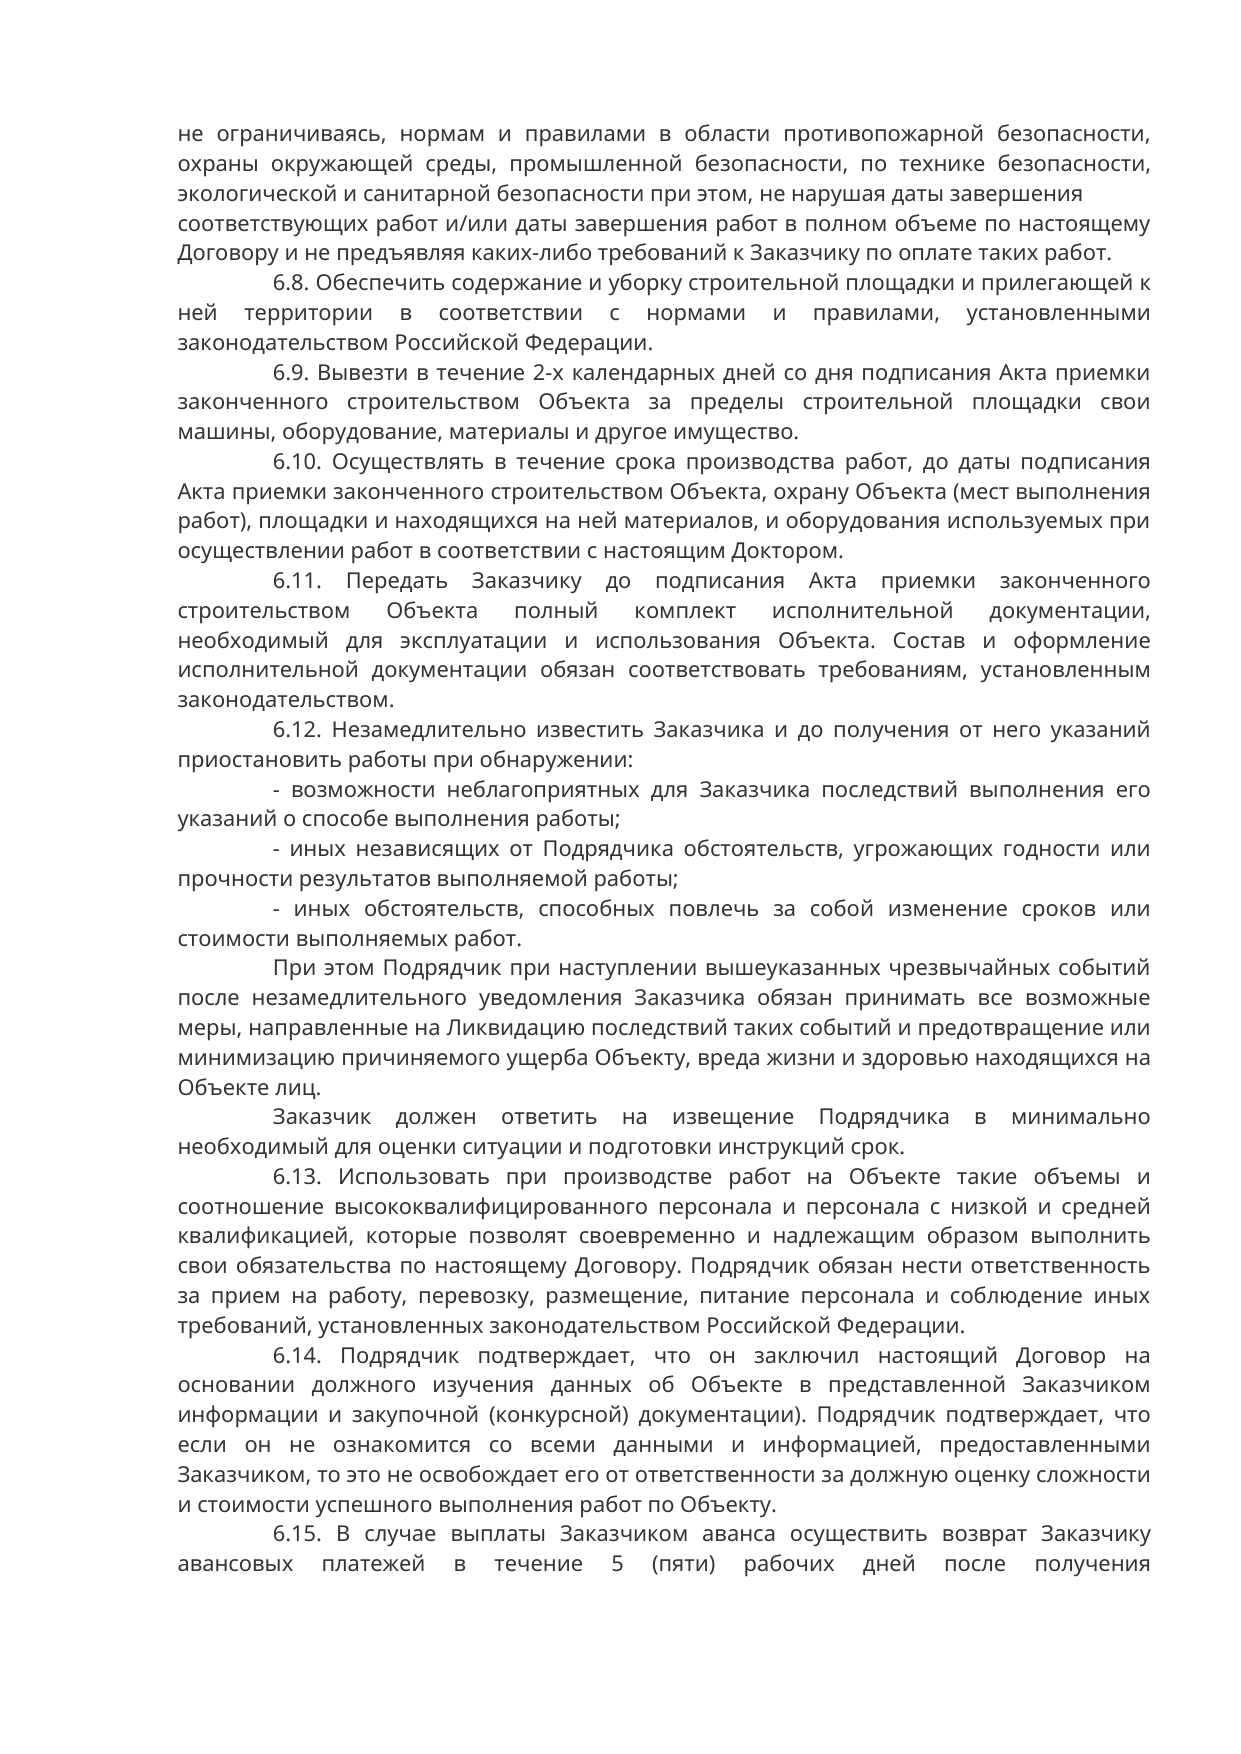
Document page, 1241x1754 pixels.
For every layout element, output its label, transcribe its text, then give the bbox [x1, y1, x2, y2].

text 6.9. Вывезти в течение 2-х календарных дней со дня подписания Акта приемки законченного строительством Объекта за пределы строительной площадки свои машины, оборудование, материалы и другое имущество. [177, 356, 1152, 446]
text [177, 118, 1152, 207]
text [177, 1518, 1152, 1578]
text 6.14. Подрядчик подтверждает, что он заключил настоящий Договор на основании должного изучения данных об Объекте в представленной Заказчиком информации и закупочной (конкурсной) документации). Подрядчик подтверждает, что если он не ознакомится со всеми данными и информацией, предоставленными Заказчиком, то это не освобождает его от ответственности за должную оценку сложности и стоимости успешного выполнения работ по Объекту. [177, 1339, 1152, 1518]
text 6.11. Передать Заказчику до подписания Акта приемки законченного строительством Объекта полный комплект исполнительной документации, необходимый для эксплуатации и использования Объекта. Состав и оформление исполнительной документации обязан соответствовать требованиям, установленным законодательством. [177, 565, 1152, 714]
text 6.8. Обеспечить содержание и уборку строительной площадки и прилегающей к ней территории в соответствии с нормами и правилами, установленными законодательством Российской Федерации. [177, 267, 1152, 356]
text 6.13. Использовать при производстве работ на Объекте такие объемы и соотношение высококвалифицированного персонала и персонала с низкой и средней квалификацией, которые позволят своевременно и надлежащим образом выполнить свои обязательства по настоящему Договору. Подрядчик обязан нести ответственность за прием на работу, перевозку, размещение, питание персонала и соблюдение иных требований, установленных законодательством Российской Федерации. [177, 1161, 1152, 1339]
text 6.12. Незамедлительно известить Заказчика и до получения от него указаний приостановить работы при обнаружении: [177, 714, 1152, 773]
text Заказчик должен ответить на извещение Подрядчика в минимально необходимый для оценки ситуации и подготовки инструкций срок. [177, 1101, 1152, 1161]
text При этом Подрядчик при наступлении вышеуказанных чрезвычайных событий после незамедлительного уведомления Заказчика обязан принимать все возможные меры, направленные на Ликвидацию последствий таких событий и предотвращение или минимизацию причиняемого ущерба Объекту, вреда жизни и здоровью находящихся на Объекте лиц. [177, 952, 1152, 1101]
text - иных независящих от Подрядчика обстоятельств, угрожающих годности или прочности результатов выполняемой работы; [177, 833, 1152, 893]
text - иных обстоятельств, способных повлечь за собой изменение сроков или стоимости выполняемых работ. [177, 893, 1152, 952]
text соответствующих работ и/или даты завершения работ в полном объеме по настоящему Договору и не предъявляя каких-либо требований к Заказчику по оплате таких работ. [177, 207, 1152, 267]
text - возможности неблагоприятных для Заказчика последствий выполнения его указаний о способе выполнения работы; [177, 773, 1152, 833]
text 6.10. Осуществлять в течение срока производства работ, до даты подписания Акта приемки законченного строительством Объекта, охрану Объекта (мест выполнения работ), площадки и находящихся на ней материалов, и оборудования используемых при осуществлении работ в соответствии с настоящим Доктором. [177, 446, 1152, 565]
